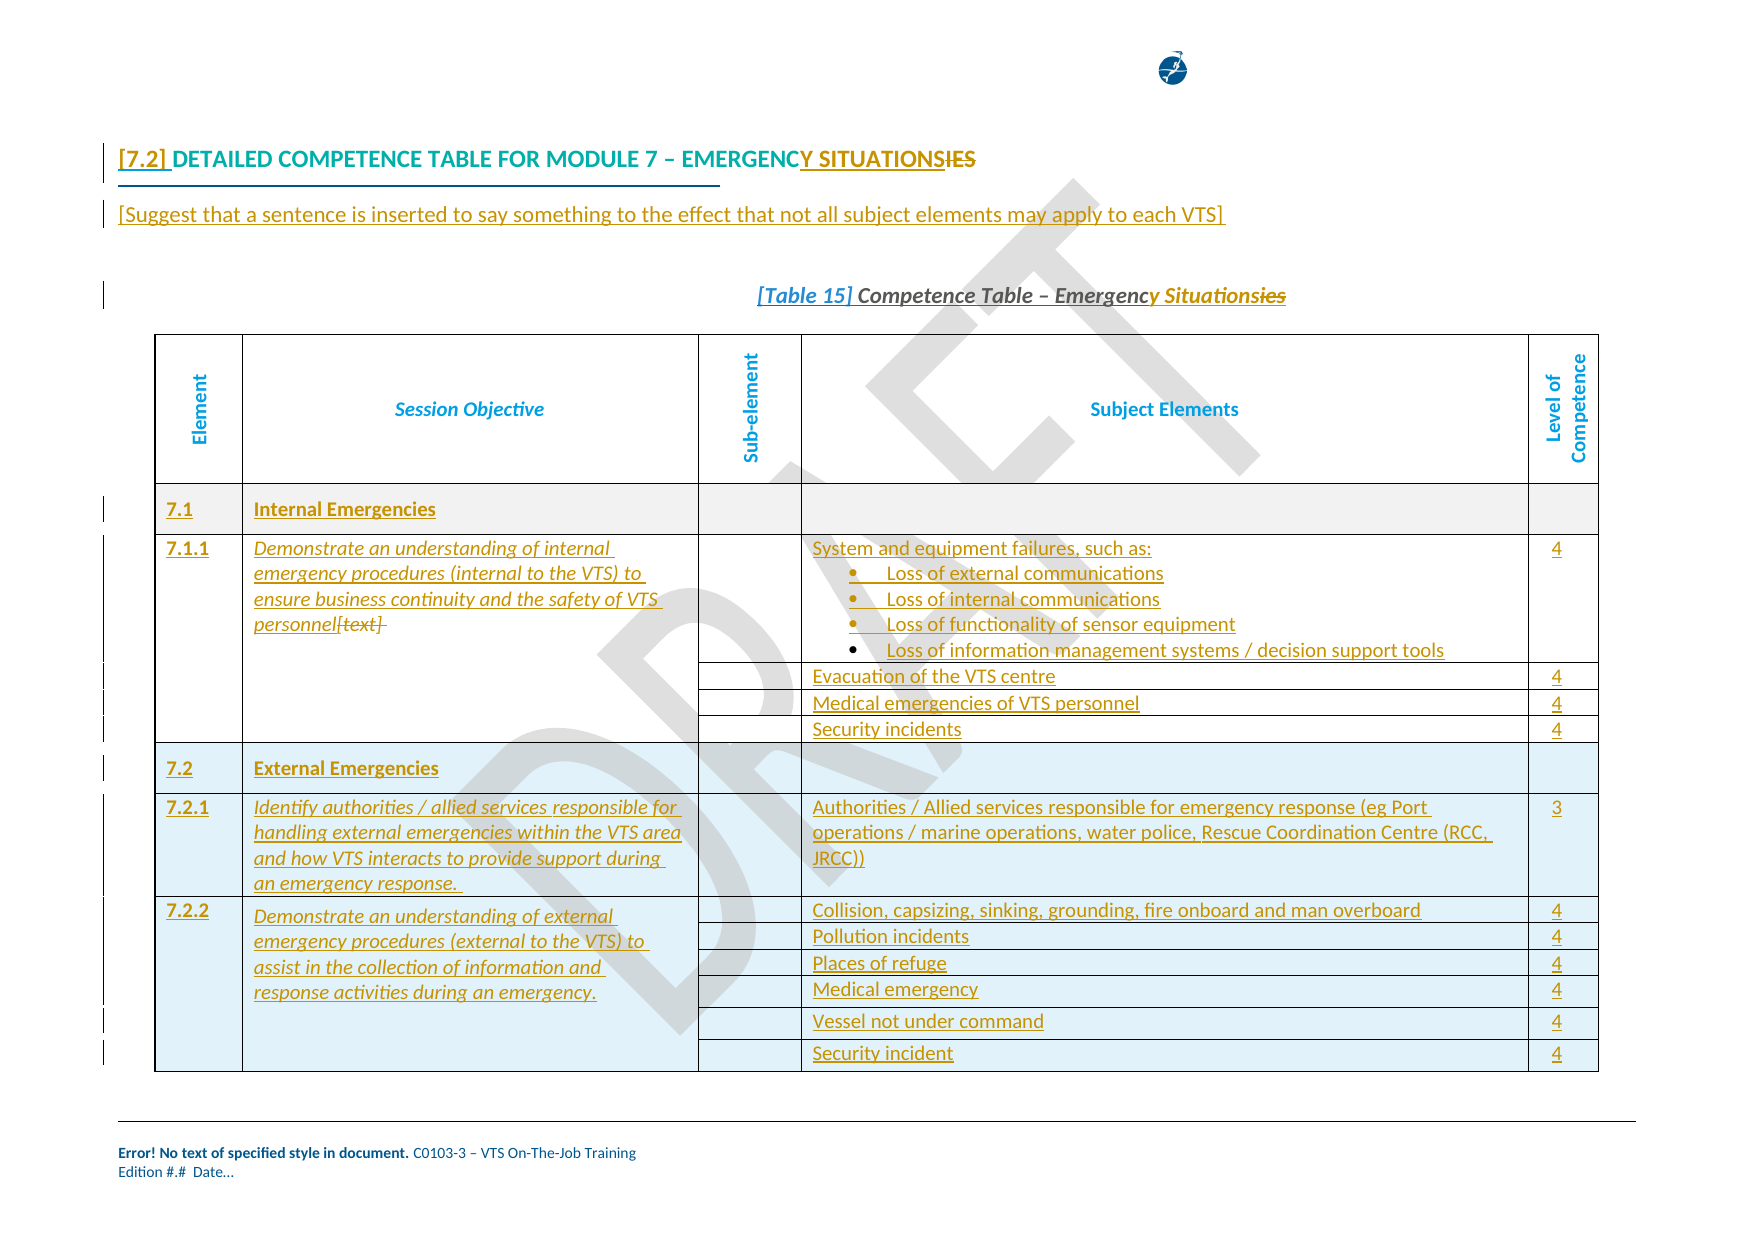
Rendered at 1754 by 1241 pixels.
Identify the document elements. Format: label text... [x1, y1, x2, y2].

table_cell [699, 535, 801, 662]
table_cell [802, 690, 1528, 715]
table_header Sub-element [699, 335, 801, 483]
table_cell [156, 535, 242, 742]
table_cell [156, 484, 242, 534]
table_cell [243, 535, 698, 742]
text Competence Table – Emergenc [409, 281, 1636, 309]
table_cell [1529, 716, 1598, 742]
table_cell [699, 716, 801, 742]
table_cell [699, 663, 801, 689]
table_cell [1529, 535, 1598, 662]
table_cell [802, 484, 1528, 534]
subtitle DETAILED Competence table FOR MODULE 7 – Emergenc [118, 143, 1636, 174]
table_header Level of Competence [1529, 335, 1598, 483]
table_cell [699, 484, 801, 534]
table_cell [1529, 484, 1598, 534]
table_header Element [156, 335, 242, 483]
table_cell [802, 716, 1528, 742]
table_header Session Objective [243, 335, 698, 483]
table_cell [802, 663, 1528, 689]
table_cell [243, 484, 698, 534]
table_header Subject Elements [802, 335, 1528, 483]
table_cell [802, 535, 1528, 662]
table_cell [1529, 663, 1598, 689]
table_cell [699, 690, 801, 715]
table_cell [1529, 690, 1598, 715]
picture [1127, 1, 1246, 120]
